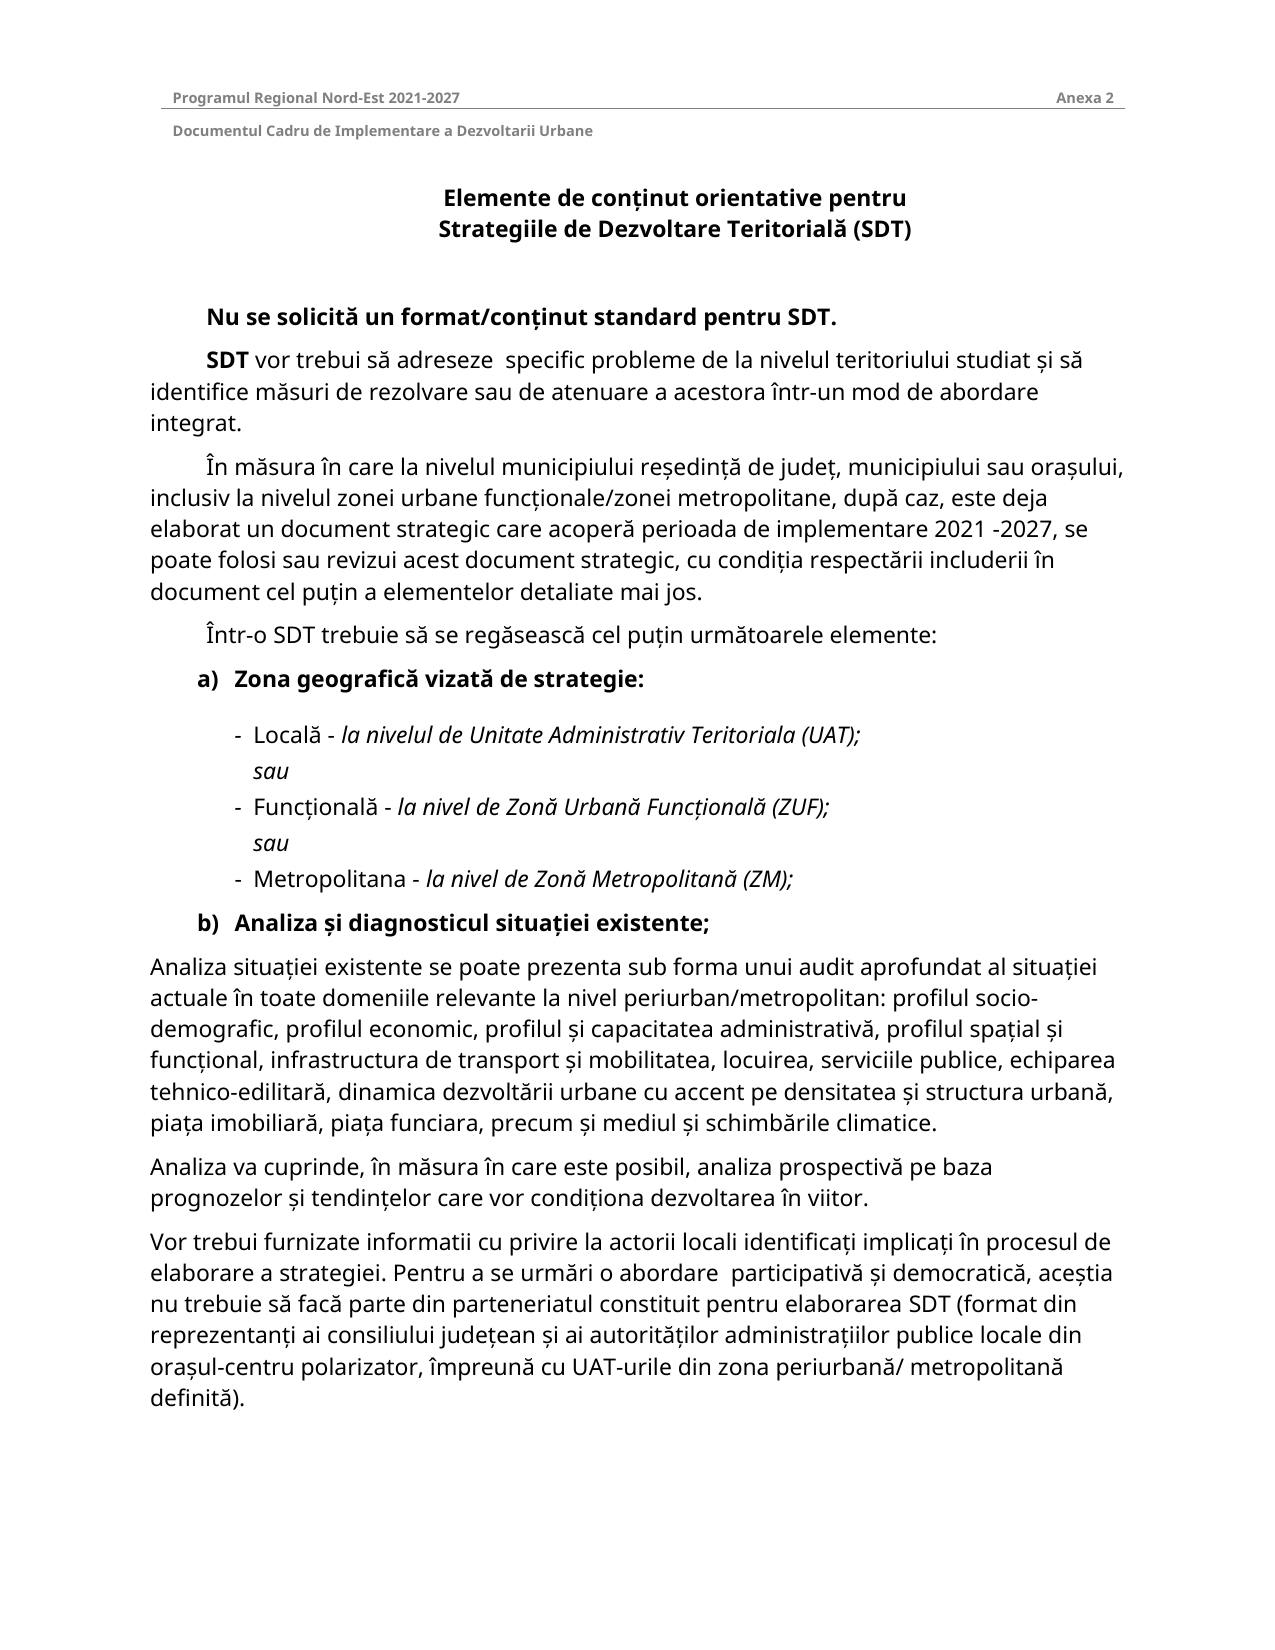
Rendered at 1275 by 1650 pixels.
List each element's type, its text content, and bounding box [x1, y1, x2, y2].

list sau [253, 755, 1125, 786]
list sau [253, 827, 1125, 858]
text În măsura în care la nivelul municipiului reședință de județ, municipiului sau orașului, inclusiv la nivelul zonei urbane funcționale/zonei metropolitane, după caz, este deja elaborat un document strategic care acoperă perioada de implementare 2021 -2027, se poate folosi sau revizui acest document strategic, cu condiția respectării includerii în document cel puțin a elementelor detaliate mai jos. [150, 451, 1125, 607]
list Zona geografică vizată de strategie: [197, 663, 1125, 694]
text Analiza va cuprinde, în măsura în care este posibil, analiza prospectivă pe baza prognozelor și tendințelor care vor condiționa dezvoltarea în viitor. [150, 1151, 1125, 1213]
text Nu se solicită un format/conținut standard pentru SDT. [150, 301, 1125, 332]
list Elemente de conținut orientative pentru [225, 182, 1125, 213]
list Metropolitana - la nivel de Zonă Metropolitană (ZM); [234, 863, 1125, 894]
list Funcțională - la nivel de Zonă Urbană Funcțională (ZUF); [234, 791, 1125, 822]
list Analiza și diagnosticul situației existente; [197, 907, 1125, 938]
text SDT vor trebui să adreseze specific probleme de la nivelul teritoriului studiat și să identifice măsuri de rezolvare sau de atenuare a acestora într-un mod de abordare integrat. [150, 344, 1125, 438]
text Analiza situației existente se poate prezenta sub forma unui audit aprofundat al situației actuale în toate domeniile relevante la nivel periurban/metropolitan: profilul socio-demografic, profilul economic, profilul și capacitatea administrativă, profilul spațial și funcțional, infrastructura de transport și mobilitatea, locuirea, serviciile publice, echiparea tehnico-edilitară, dinamica dezvoltării urbane cu accent pe densitatea și structura urbană, piața imobiliară, piața funciara, precum și mediul și schimbările climatice. [150, 951, 1125, 1138]
list Locală - la nivelul de Unitate Administrativ Teritoriala (UAT); [234, 719, 1125, 751]
text Vor trebui furnizate informatii cu privire la actorii locali identificați implicați în procesul de elaborare a strategiei. Pentru a se urmări o abordare participativă și democratică, aceștia nu trebuie să facă parte din parteneriatul constituit pentru elaborarea SDT (format din reprezentanți ai consiliului județean și ai autorităților administrațiilor publice locale din orașul-centru polarizator, împreună cu UAT-urile din zona periurbană/ metropolitană definită). [150, 1226, 1125, 1413]
text Într-o SDT trebuie să se regăsească cel puțin următoarele elemente: [150, 619, 1125, 651]
list Strategiile de Dezvoltare Teritorială (SDT) [225, 213, 1125, 244]
